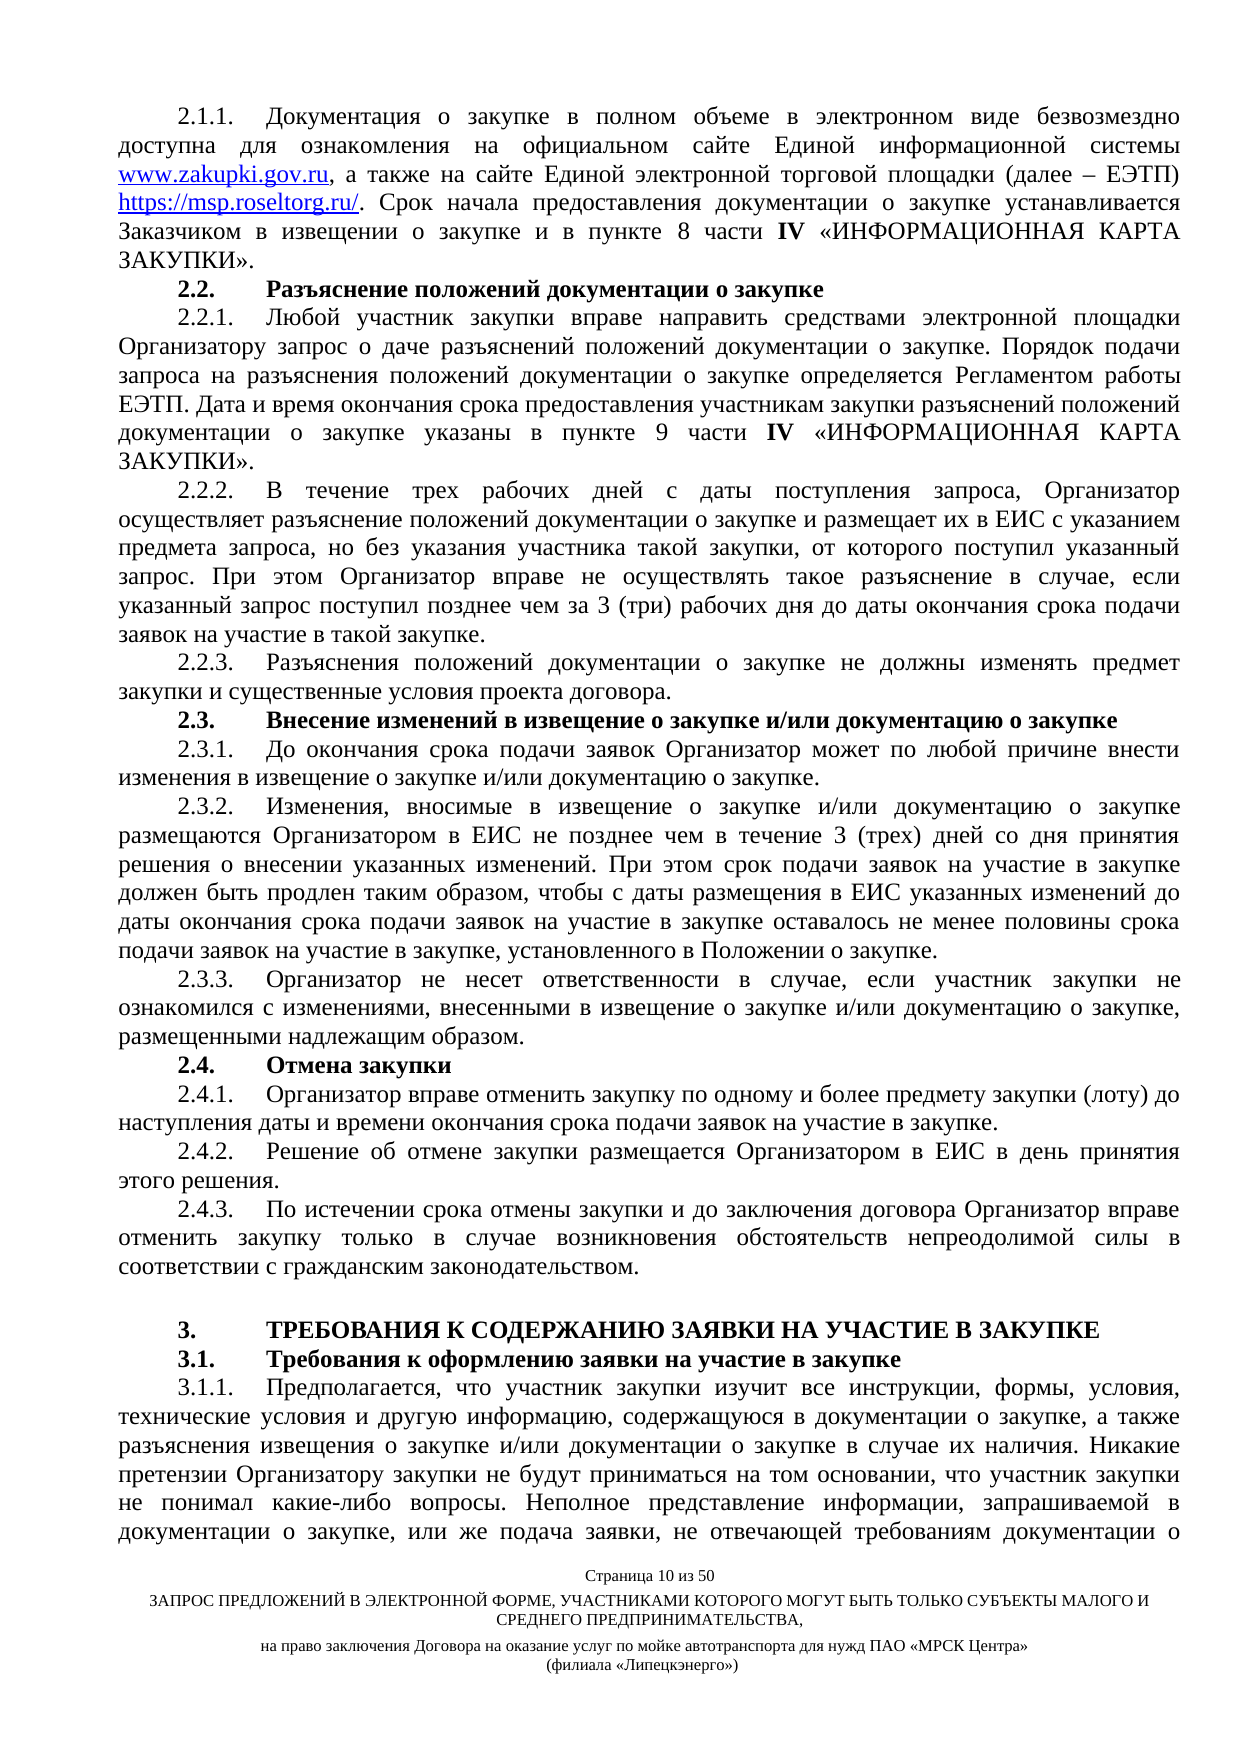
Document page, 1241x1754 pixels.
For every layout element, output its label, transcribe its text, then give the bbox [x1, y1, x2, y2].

subtitle Разъяснения положений документации о закупке не должны изменять предмет закупки и существенные условия проекта договора. [118, 647, 1181, 705]
subtitle Разъяснение положений документации о закупке [118, 274, 1181, 302]
subtitle Требования к оформлению заявки на участие в закупке [118, 1344, 1181, 1372]
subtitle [118, 1372, 1181, 1545]
subtitle Организатор вправе отменить закупку по одному и более предмету закупки (лоту) до наступления даты и времени окончания срока подачи заявок на участие в закупке. [118, 1079, 1181, 1136]
subtitle Изменения, вносимые в извещение о закупке и/или документацию о закупке размещаются Организатором в ЕИС не позднее чем в течение 3 (трех) дней со дня принятия решения о внесении указанных изменений. При этом срок подачи заявок на участие в закупке должен быть продлен таким образом, чтобы с даты размещения в ЕИС указанных изменений до даты окончания срока подачи заявок на участие в закупке оставалось не менее половины срока подачи заявок на участие в закупке, установленного в Положении о закупке. [118, 791, 1181, 964]
subtitle Организатор не несет ответственности в случае, если участник закупки не ознакомился с изменениями, внесенными в извещение о закупке и/или документацию о закупке, размещенными надлежащим образом. [118, 964, 1181, 1050]
subtitle ТРЕБОВАНИЯ К СОДЕРЖАНИЮ ЗАЯВКИ НА УЧАСТИЕ В ЗАКУПКЕ [118, 1315, 1181, 1344]
subtitle До окончания срока подачи заявок Организатор может по любой причине внести изменения в извещение о закупке и/или документацию о закупке. [118, 734, 1181, 791]
subtitle Решение об отмене закупки размещается Организатором в ЕИС в день принятия этого решения. [118, 1136, 1181, 1194]
subtitle Отмена закупки [118, 1050, 1181, 1079]
subtitle По истечении срока отмены закупки и до заключения договора Организатор вправе отменить закупку только в случае возникновения обстоятельств непреодолимой силы в соответствии с гражданским законодательством. [118, 1194, 1181, 1280]
subtitle Любой участник закупки вправе направить средствами электронной площадки Организатору запрос о даче разъяснений положений документации о закупке. Порядок подачи запроса на разъяснения положений документации о закупке определяется Регламентом работы ЕЭТП. Дата и время окончания срока предоставления участникам закупки разъяснений положений документации о закупке указаны в пункте 9 части IV «ИНФОРМАЦИОННАЯ КАРТА ЗАКУПКИ». [118, 302, 1181, 475]
subtitle Внесение изменений в извещение о закупке и/или документацию о закупке [118, 705, 1181, 734]
subtitle В течение трех рабочих дней с даты поступления запроса, Организатор осуществляет разъяснение положений документации о закупке и размещает их в ЕИС с указанием предмета запроса, но без указания участника такой закупки, от которого поступил указанный запрос. При этом Организатор вправе не осуществлять такое разъяснение в случае, если указанный запрос поступил позднее чем за 3 (три) рабочих дня до даты окончания срока подачи заявок на участие в такой закупке. [118, 475, 1181, 647]
subtitle Документация о закупке в полном объеме в электронном виде безвозмездно доступна для ознакомления на официальном сайте Единой информационной системы www.zakupki.gov.ru, а также на сайте Единой электронной торговой площадки (далее – ЕЭТП) https://msp.roseltorg.ru/. Срок начала предоставления документации о закупке устанавливается Заказчиком в извещении о закупке и в пункте 8 части IV «ИНФОРМАЦИОННАЯ КАРТА ЗАКУПКИ». [118, 101, 1181, 274]
